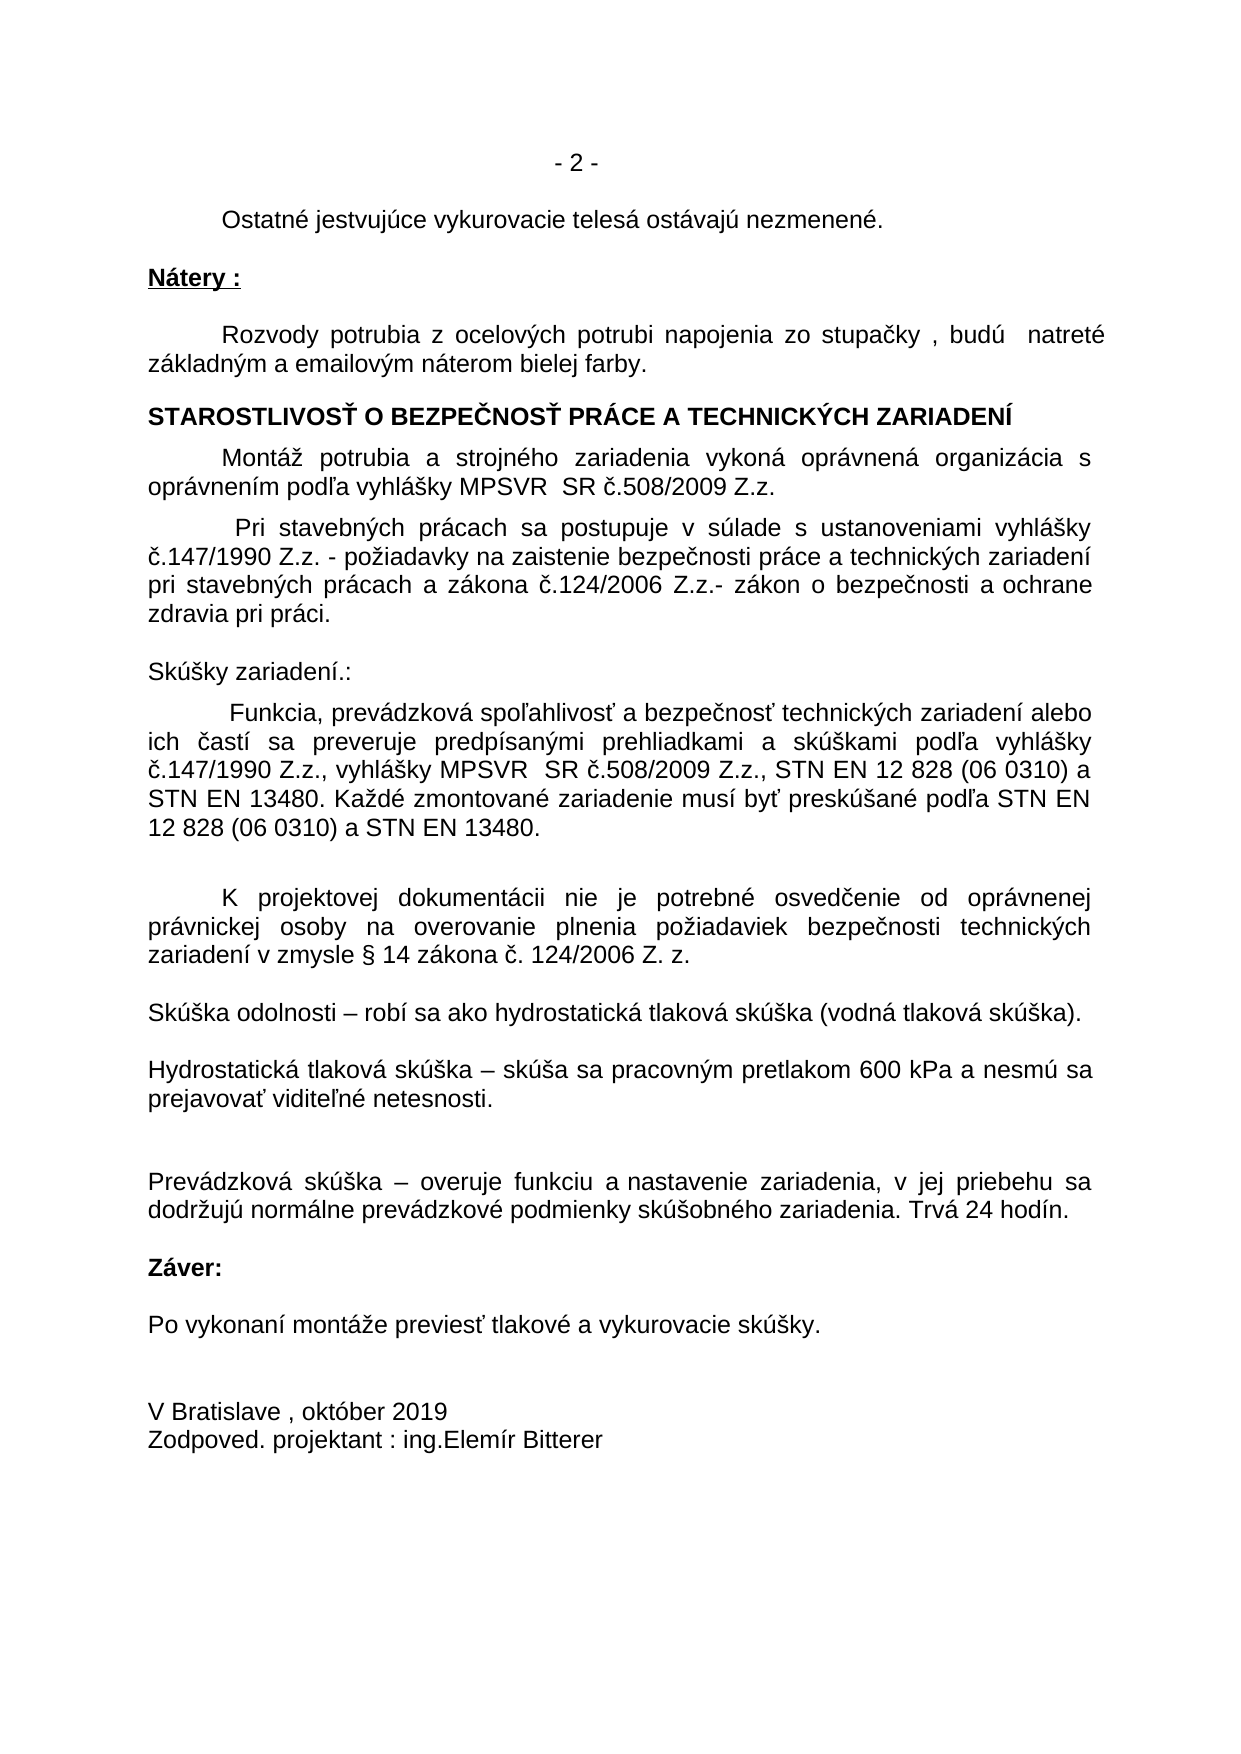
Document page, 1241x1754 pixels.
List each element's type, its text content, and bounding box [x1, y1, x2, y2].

text Rozvody potrubia z ocelových potrubi napojenia zo stupačky , budú natreté základným a emailovým náterom bielej farby. [148, 320, 1107, 378]
text Hydrostatická tlaková skúška – skúša sa pracovným pretlakom 600 kPa a nesmú sa prejavovať viditeľné netesnosti. [148, 1055, 1093, 1113]
text Skúška odolnosti – robí sa ako hydrostatická tlaková skúška (vodná tlaková skúška). [148, 998, 1093, 1027]
text Ostatné jestvujúce vykurovacie telesá ostávajú nezmenené. [148, 205, 1107, 234]
text STAROSTLIVOSŤ O BEZPEČNOSŤ PRÁCE A TECHNICKÝCH ZARIADENÍ [148, 402, 1093, 430]
text Montáž potrubia a strojného zariadenia vykoná oprávnená organizácia s oprávnením podľa vyhlášky MPSVR SR č.508/2009 Z.z. [148, 443, 1093, 500]
text - 2 - [148, 148, 1107, 176]
text Pri stavebných prácach sa postupuje v súlade s ustanoveniami vyhlášky č.147/1990 Z.z. - požiadavky na zaistenie bezpečnosti práce a technických zariadení pri stavebných prácach a zákona č.124/2006 Z.z.- zákon o bezpečnosti a ochrane zdravia pri práci. [148, 513, 1093, 628]
text Funkcia, prevádzková spoľahlivosť a bezpečnosť technických zariadení alebo ich častí sa preveruje predpísanými prehliadkami a skúškami podľa vyhlášky č.147/1990 Z.z., vyhlášky MPSVR SR č.508/2009 Z.z., STN EN 12 828 (06 0310) a STN EN 13480. Každé zmontované zariadenie musí byť preskúšané podľa STN EN 12 828 (06 0310) a STN EN 13480. [148, 698, 1093, 842]
text Záver: [148, 1253, 1107, 1282]
text Zodpoved. projektant : ing.Elemír Bitterer [148, 1425, 1107, 1454]
text K projektovej dokumentácii nie je potrebné osvedčenie od oprávnenej právnickej osoby na overovanie plnenia požiadaviek bezpečnosti technických zariadení v zmysle § 14 zákona č. 124/2006 Z. z. [148, 883, 1093, 969]
text Prevádzková skúška – overuje funkciu a nastavenie zariadenia, v jej priebehu sa dodržujú normálne prevádzkové podmienky skúšobného zariadenia. Trvá 24 hodín. [148, 1167, 1093, 1224]
text Skúšky zariadení.: [148, 657, 1093, 685]
text Po vykonaní montáže previesť tlakové a vykurovacie skúšky. [148, 1310, 1107, 1339]
text V Bratislave , október 2019 [148, 1397, 1107, 1425]
text Nátery : [148, 263, 1107, 291]
